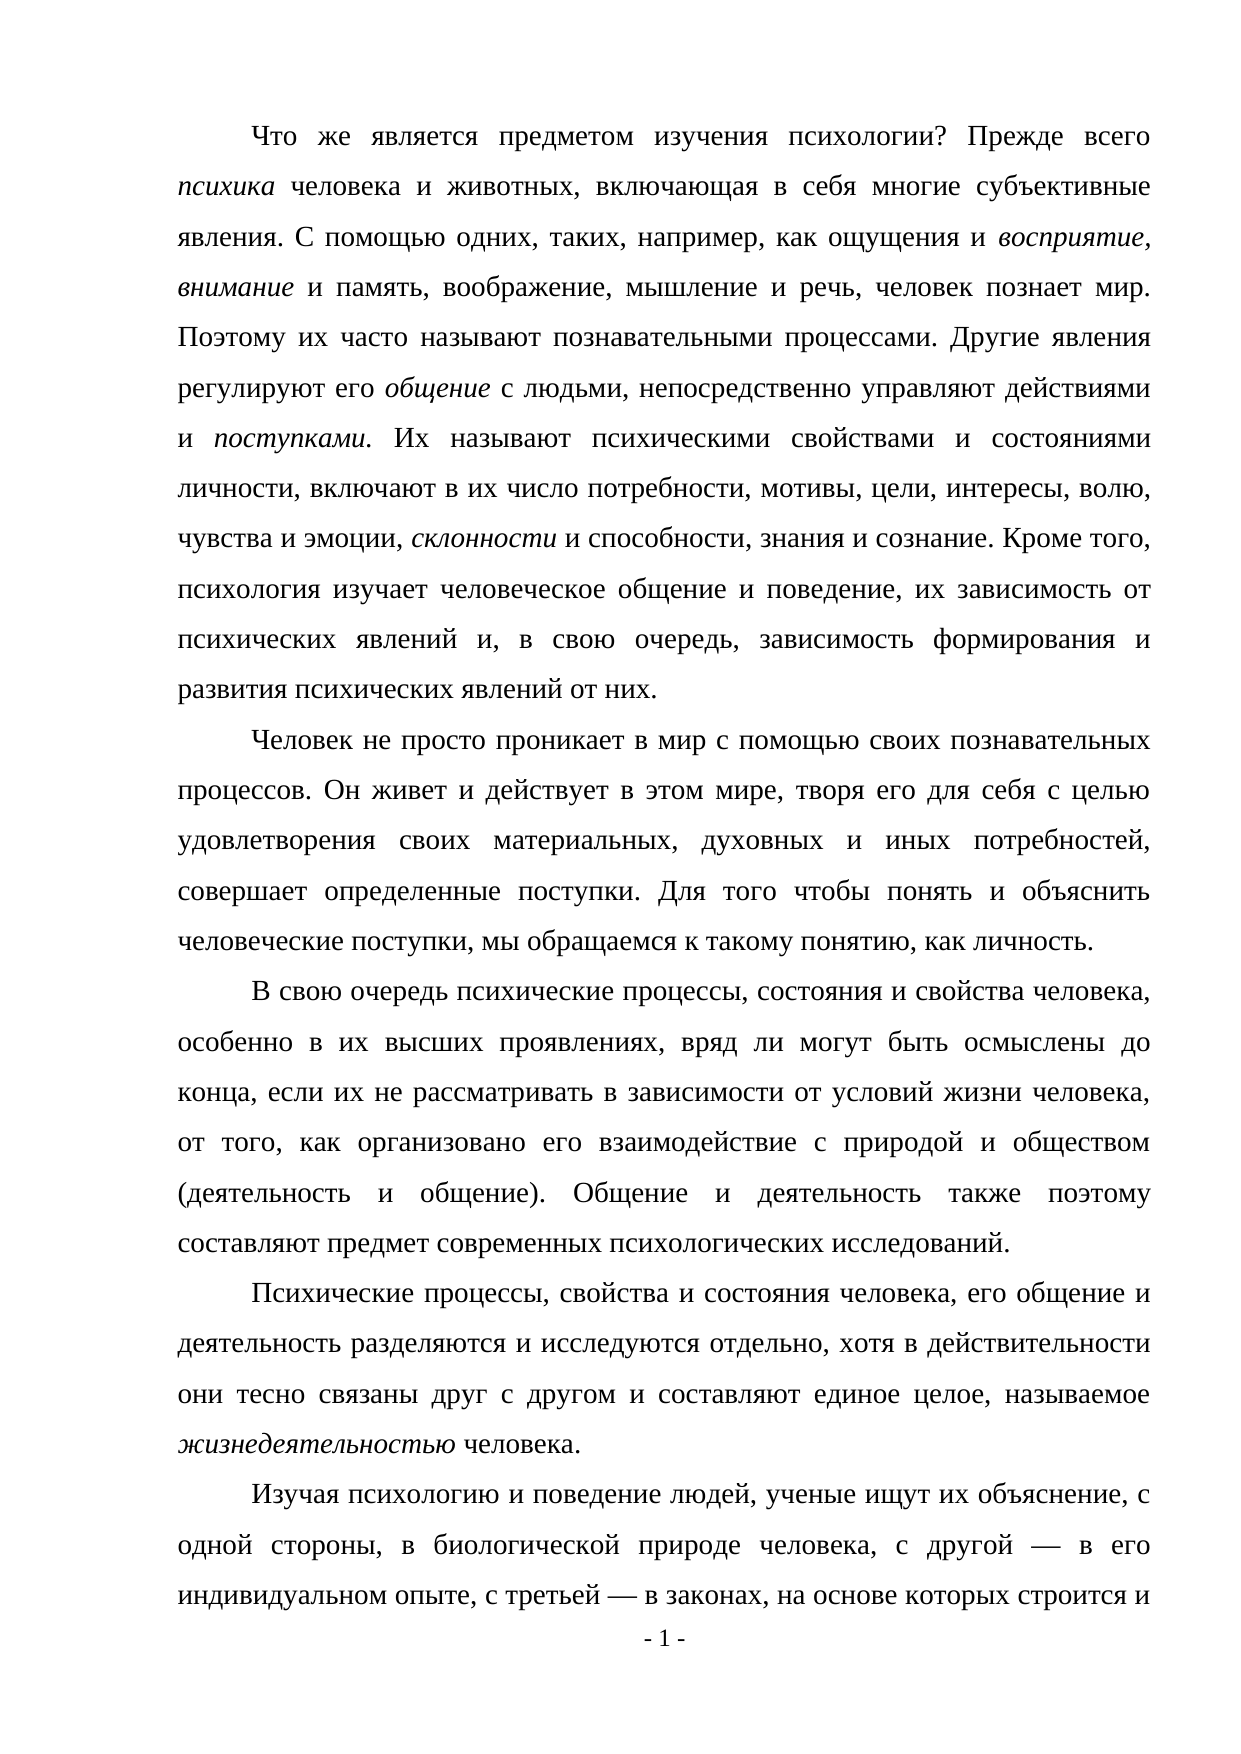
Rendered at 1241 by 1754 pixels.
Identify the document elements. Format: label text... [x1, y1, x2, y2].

text В свою очередь психические процессы, состояния и свойства человека, особенно в их высших проявлениях, вряд ли могут быть осмыслены до конца, если их не рассматривать в зависимости от условий жизни человека, от того, как организовано его взаимодействие с природой и обществом (деятельность и общение). Общение и деятельность также поэтому составляют предмет современных психологических исследований. [177, 973, 1152, 1258]
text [177, 1477, 1152, 1611]
text Психические процессы, свойства и состояния человека, его общение и деятельность разделяются и исследуются отдельно, хотя в действительности они тесно связаны друг с другом и составляют единое целое, называемое жизнедеятельностью человека. [177, 1275, 1152, 1460]
text Что же является предметом изучения психологии? Прежде всего психика человека и животных, включающая в себя многие субъективные явления. С помощью одних, таких, например, как ощущения и восприятие, внимание и память, воображение, мышление и речь, человек познает мир. Поэтому их часто называют познавательными процессами. Другие явления регулируют его общение с людьми, непосредственно управляют действиями и поступками. Их называют психическими свойствами и состояниями личности, включают в их число потребности, мотивы, цели, интересы, волю, чувства и эмоции, склонности и способности, знания и сознание. Кроме того, психология изучает человеческое общение и поведение, их зависимость от психических явлений и, в свою очередь, зависимость формирования и развития психических явлений от них. [177, 118, 1152, 705]
text Человек не просто проникает в мир с помощью своих познавательных процессов. Он живет и действует в этом мире, творя его для себя с целью удовлетворения своих материальных, духовных и иных потребностей, совершает определенные поступки. Для того чтобы понять и объяснить человеческие поступки, мы обращаемся к такому понятию, как личность. [177, 722, 1152, 957]
